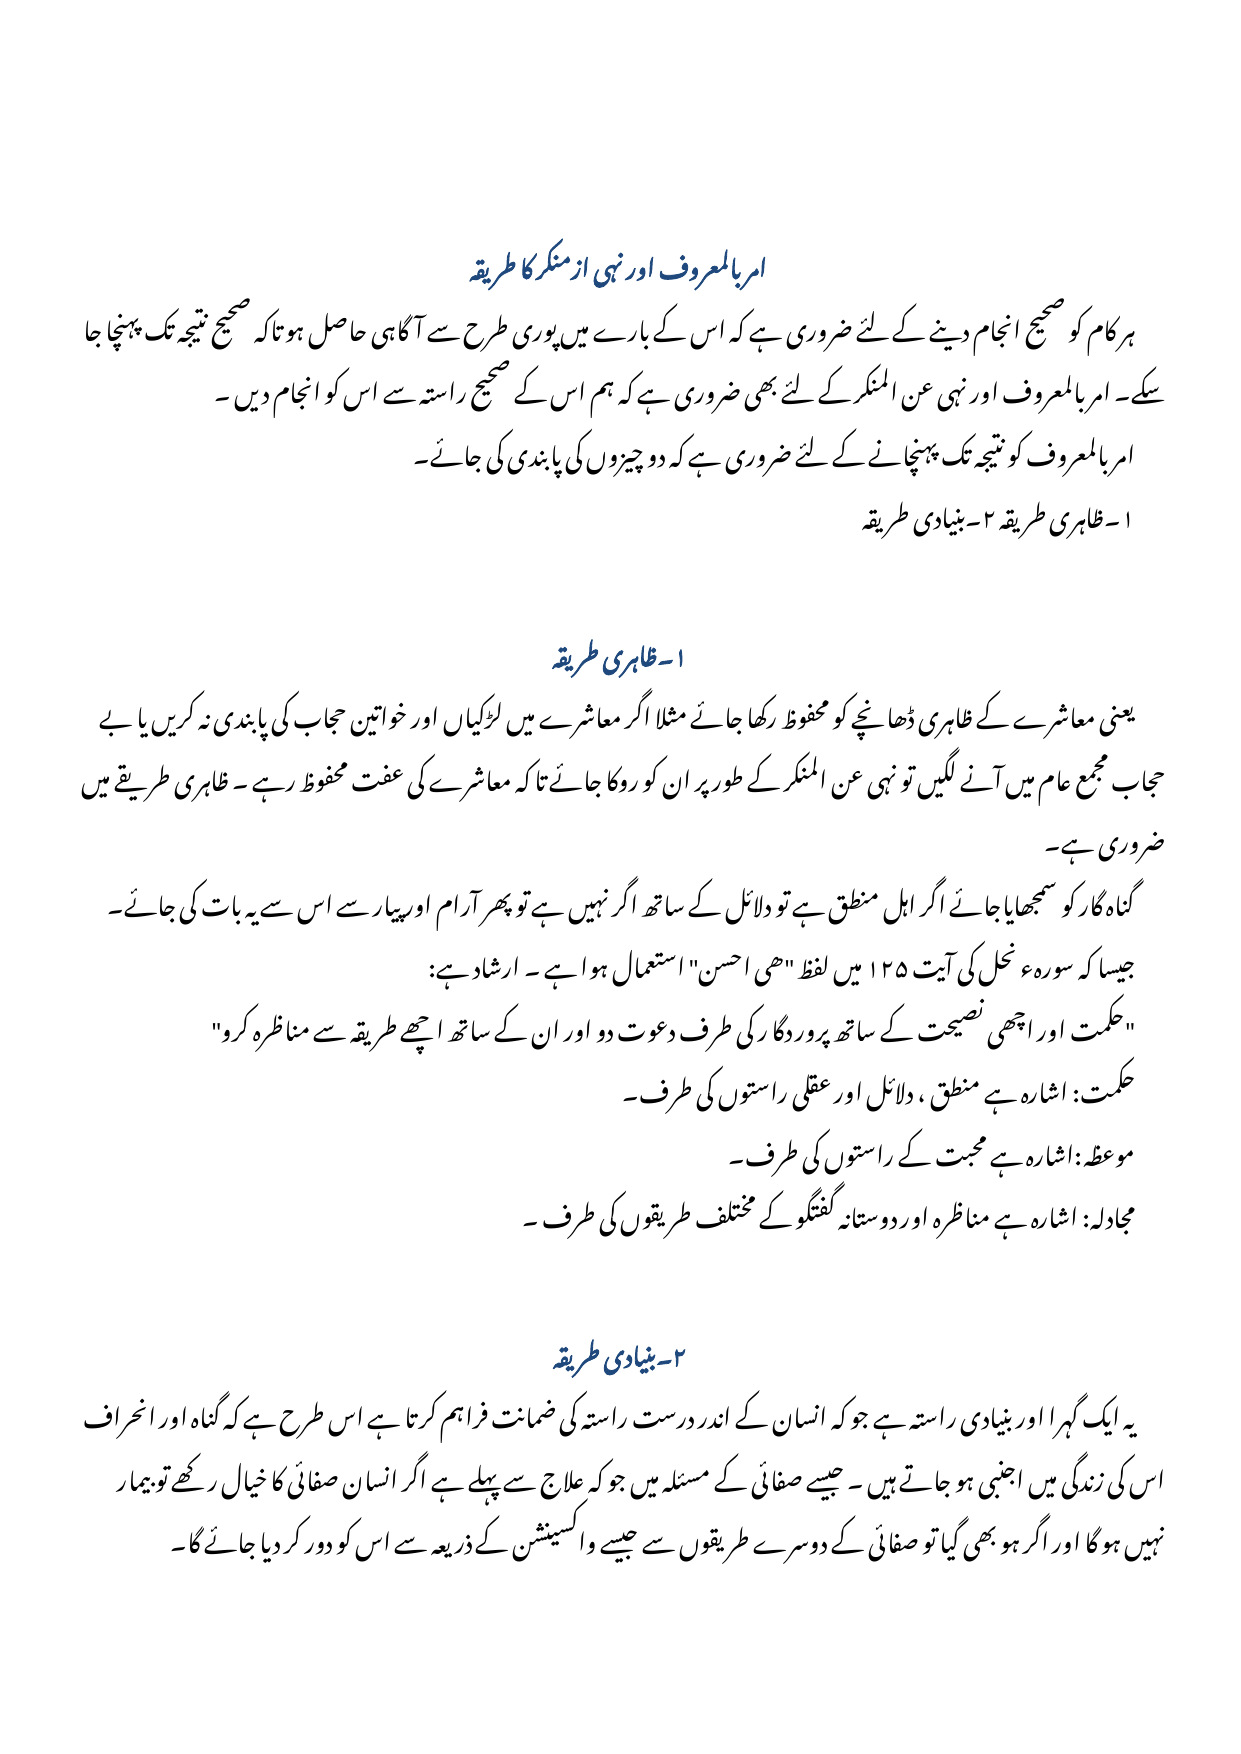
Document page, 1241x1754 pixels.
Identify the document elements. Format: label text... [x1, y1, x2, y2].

text موعظہ:اشارہ ہے محبت کے راستوں کی طرف۔ [75, 1119, 1165, 1181]
text جیسا کہ سورہء نحل کی آیت ۱۲۵ میں لفظ "ھی احسن" استعمال ہوا ہے ۔ ارشاد ہے: [75, 931, 1165, 994]
subtitle ۱۔ظاہری طریقہ [75, 619, 1165, 681]
subtitle ۲۔بنیادی طریقہ [75, 1319, 1165, 1381]
text مجادلہ: اشارہ ہے مناظرہ اور دوستانہ گفتگو کے مختلف طریقوں کی طرف ۔ [75, 1181, 1165, 1244]
text گناہ گار کو سمجھایاجائے اگر اہل منطق ہے تو دلائل کے ساتھ اگر نہیں ہے تو پھر آرام اور پیار سے اس سے یہ بات کی جائے۔ [75, 869, 1165, 931]
text یعنی معاشرے کے ظاہری ڈھانچے کو محفوظ رکھا جائے مثلا اگر معاشرے میں لڑکیاں اور خواتین حجاب کی پابندی نہ کریں یا بے حجاب مجمع عام میں آنے لگیں تو نہی عن المنکر کے طور پر ان کو روکا جائے تا کہ معاشرے کی عفت محفوظ رہے ۔ ظاہری طریقے میں ضروری ہے۔ [75, 681, 1165, 869]
text امر بالمعروف کو نتیجہ تک پہنچانے کے لئے ضروری ہے کہ دو چیزوں کی پابندی کی جائے۔ [75, 419, 1165, 481]
text ۱۔ظاہری طریقہ ۲۔بنیادی طریقہ [75, 481, 1165, 544]
text یہ ایک گہرا اور بنیادی راستہ ہے جو کہ انسان کے اندر درست راستہ کی ضمانت فراہم کر تا ہے اس طرح ہے کہ گناہ اور انحراف اس کی زندگی میں اجنبی ہو جاتے ہیں ۔ جیسے صفائی کے مسئلہ میں جو کہ علاج سے پہلے ہے اگر انسان صفائی کا خیال رکھے تو بیمار نہیں ہو گا اور اگر ہو بھی گیا تو صفائی کے دوسرے طریقوں سے جیسے واکسینشن کے ذریعہ سے اس کو دور کر دیا جائے گا۔ [75, 1381, 1165, 1569]
text "حکمت اور اچھی نصیحت کے ساتھ پرور دگا ر کی طرف دعوت دو اور ان کے ساتھ اچھے طریقہ سے مناظرہ کرو" [75, 994, 1165, 1056]
text حکمت: اشارہ ہے منطق ، دلائل اور عقلی راستوں کی طرف۔ [75, 1056, 1165, 1119]
subtitle امر بالمعروف اور نہی ازمنکر کا طریقہ [75, 106, 1165, 294]
text ہر کام کو صحیح انجام دینے کے لئے ضروری ہے کہ اس کے بارے میں پوری طرح سے آگاہی حاصل ہو تاکہ صحیح نتیجہ تک پہنچا جا سکے۔ امر بالمعروف اور نہی عن المنکر کے لئے بھی ضروری ہے کہ ہم اس کے صحیح راستہ سے اس کو انجام دیں ۔ [75, 294, 1165, 419]
